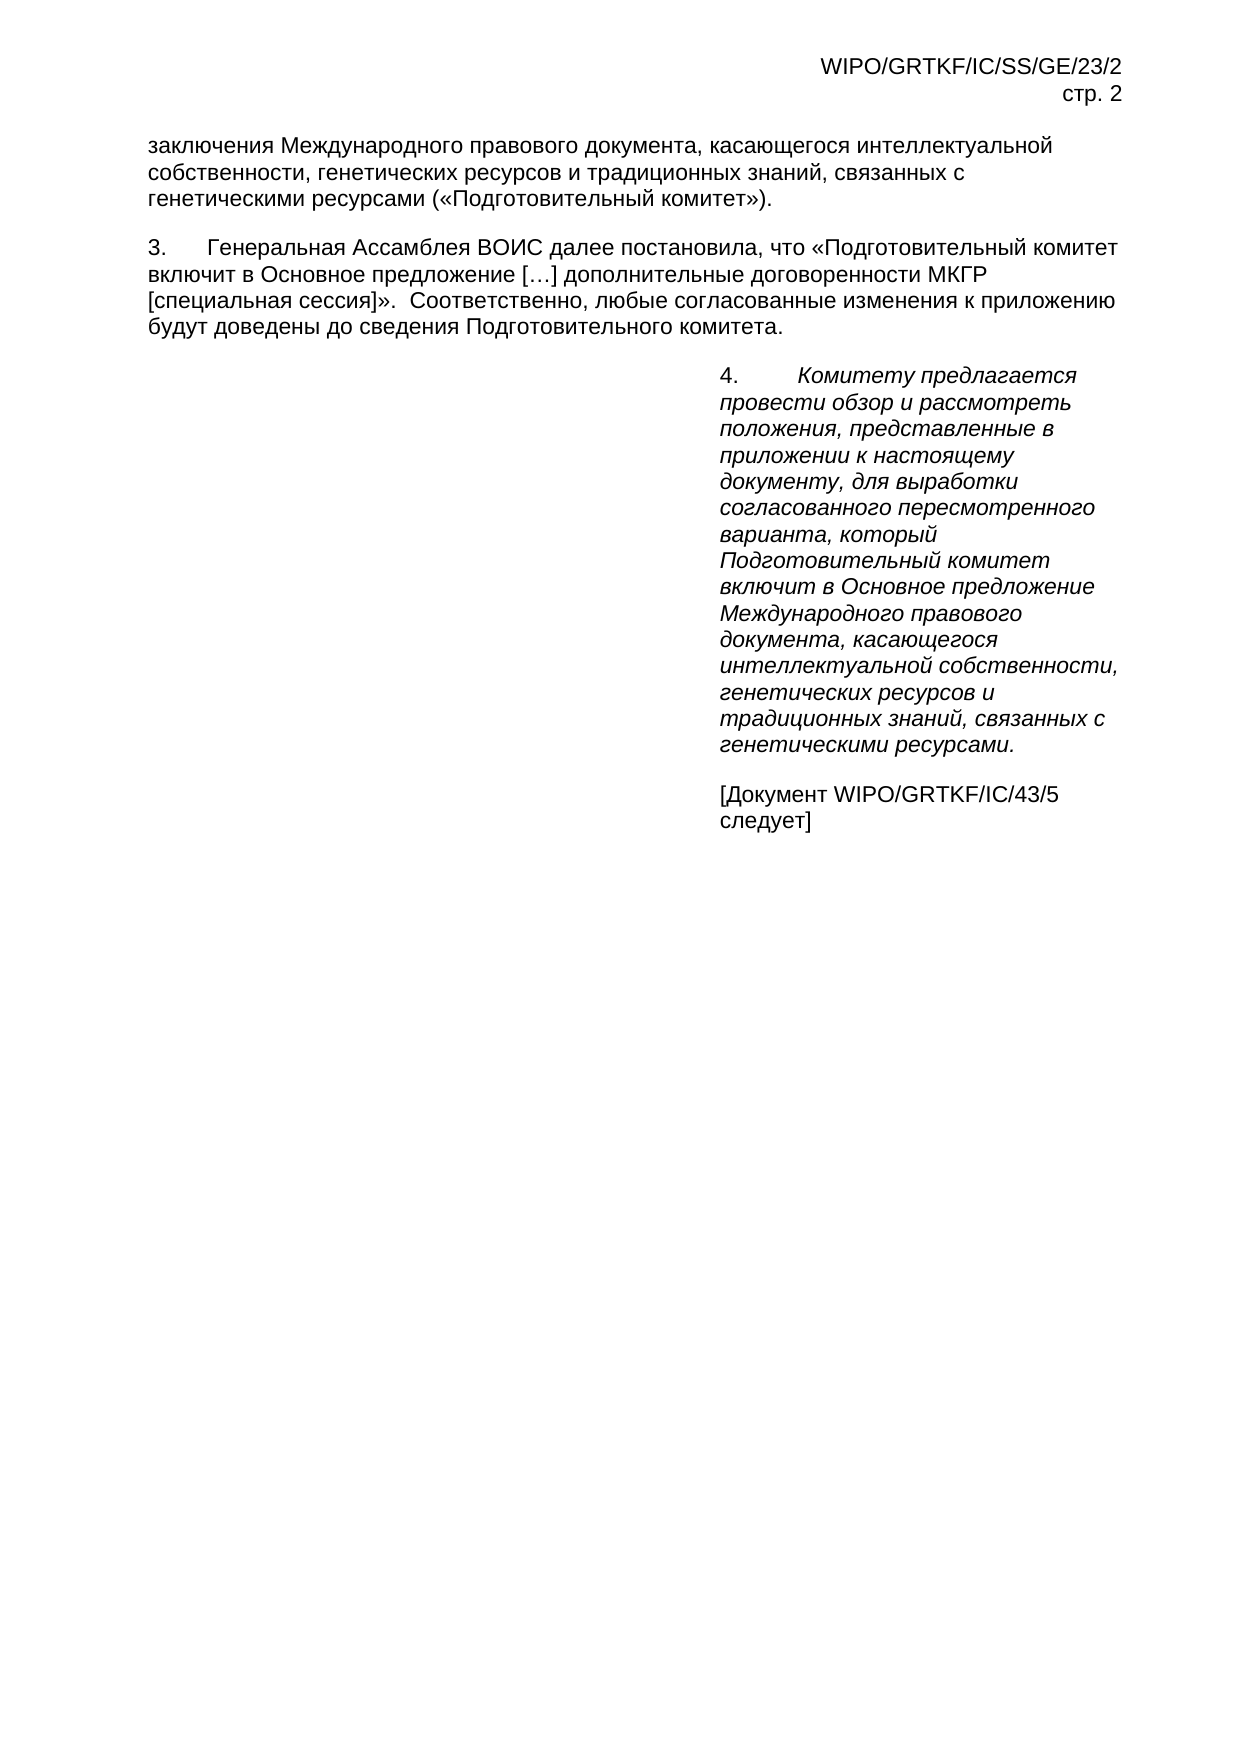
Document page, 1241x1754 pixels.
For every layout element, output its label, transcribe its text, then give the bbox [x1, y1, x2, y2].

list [148, 132, 1122, 211]
text [Документ WIPO/GRTKF/IC/43/5 следует] [719, 781, 1122, 833]
list Комитету предлагается провести обзор и рассмотреть положения, представленные в приложении к настоящему документу, для выработки согласованного пересмотренного варианта, который Подготовительный комитет включит в Основное предложение Международного правового документа, касающегося интеллектуальной собственности, генетических ресурсов и традиционных знаний, связанных с генетическими ресурсами. [719, 362, 1122, 758]
list Генеральная Ассамблея ВОИС далее постановила, что «Подготовительный комитет включит в Основное предложение […] дополнительные договоренности МКГР [специальная сессия]». Соответственно, любые согласованные изменения к приложению будут доведены до сведения Подготовительного комитета. [148, 234, 1122, 339]
